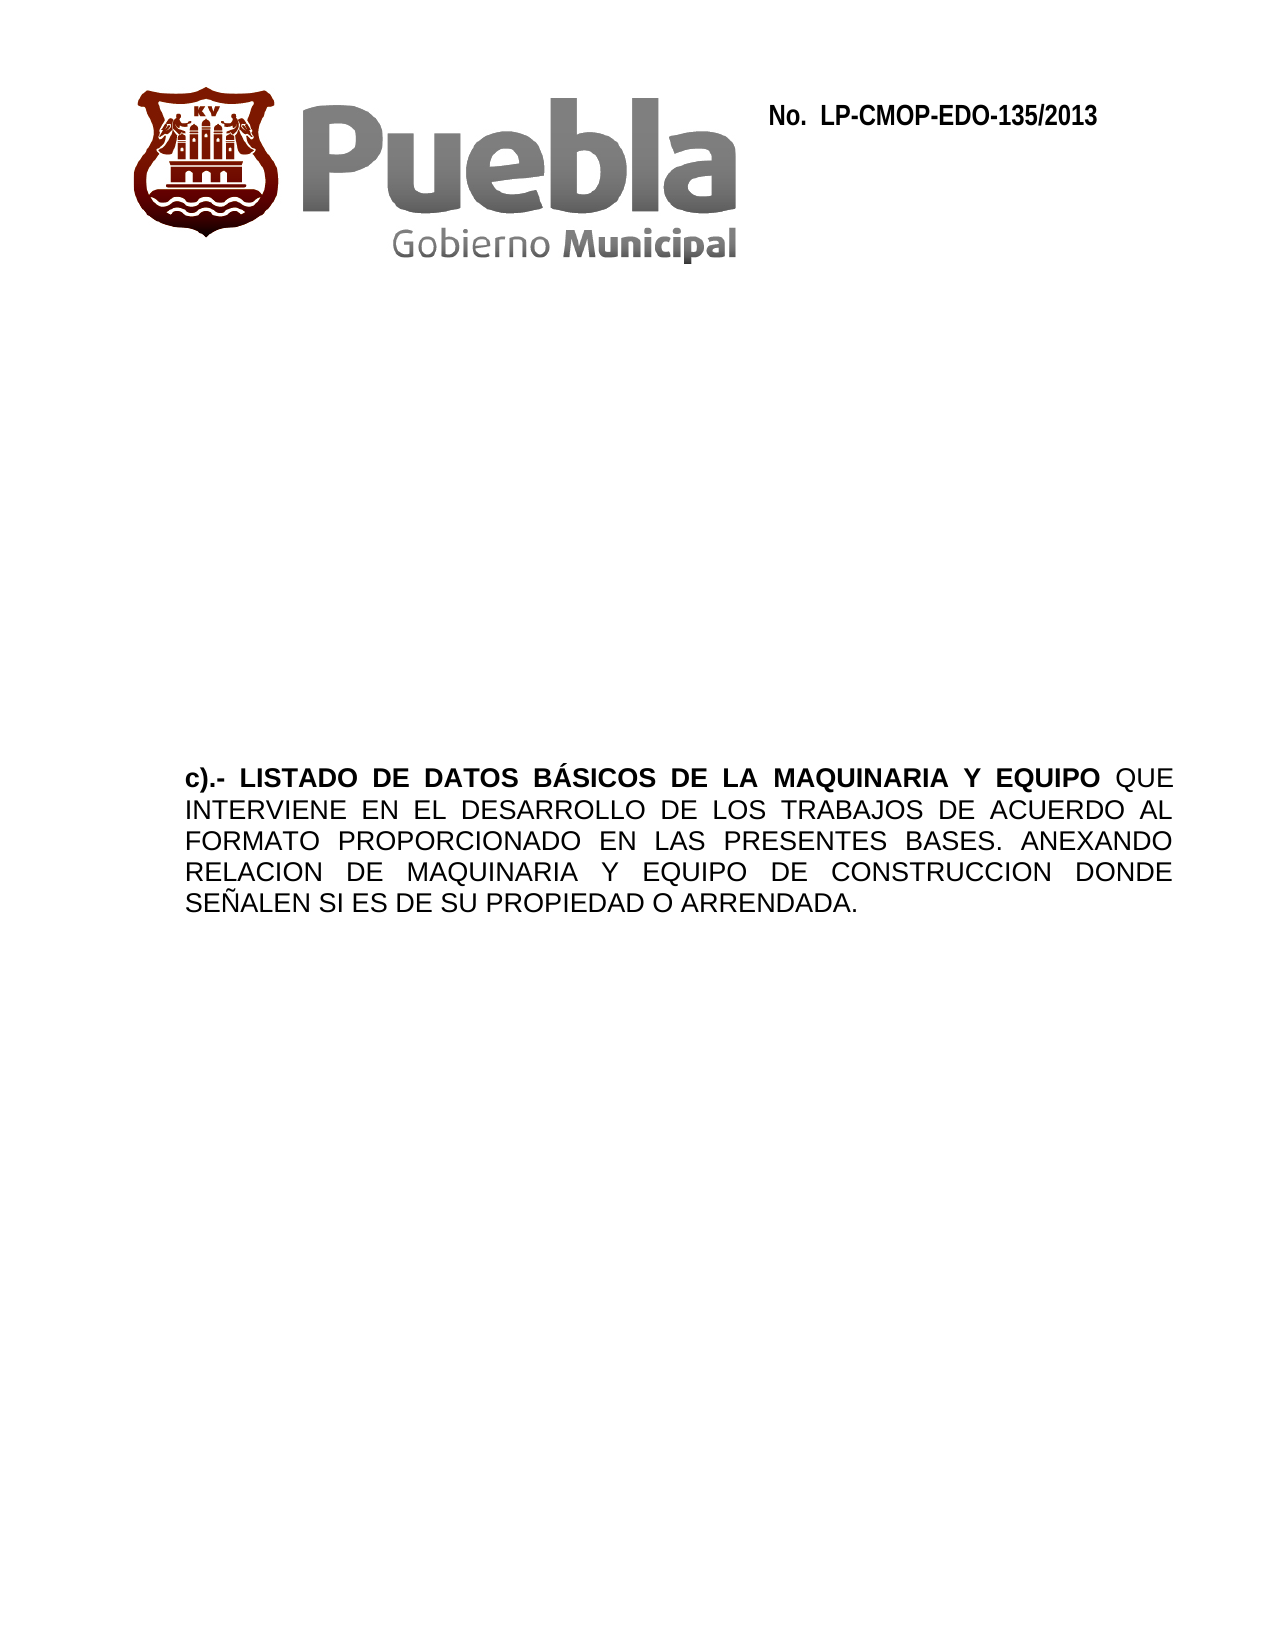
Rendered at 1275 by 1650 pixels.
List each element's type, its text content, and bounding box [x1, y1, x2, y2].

table_header c).- LISTADO DE DATOS BÁSICOS DE EQUIPO QUE INTERVIENE EN EL DESARROLLO DE LOS TRABAJOS DE ACUERDO AL FORMATO PROPORCIONADO EN LAS PRESENTES BASES. ANEXANDO RELACION DE MAQUINARIA Y EQUIPO DE CONSTRUCCION DONDE SEÑALEN SI ES DE SU PROPIEDAD O ARRENDADA. [177, 763, 1181, 919]
picture [133, 87, 736, 264]
